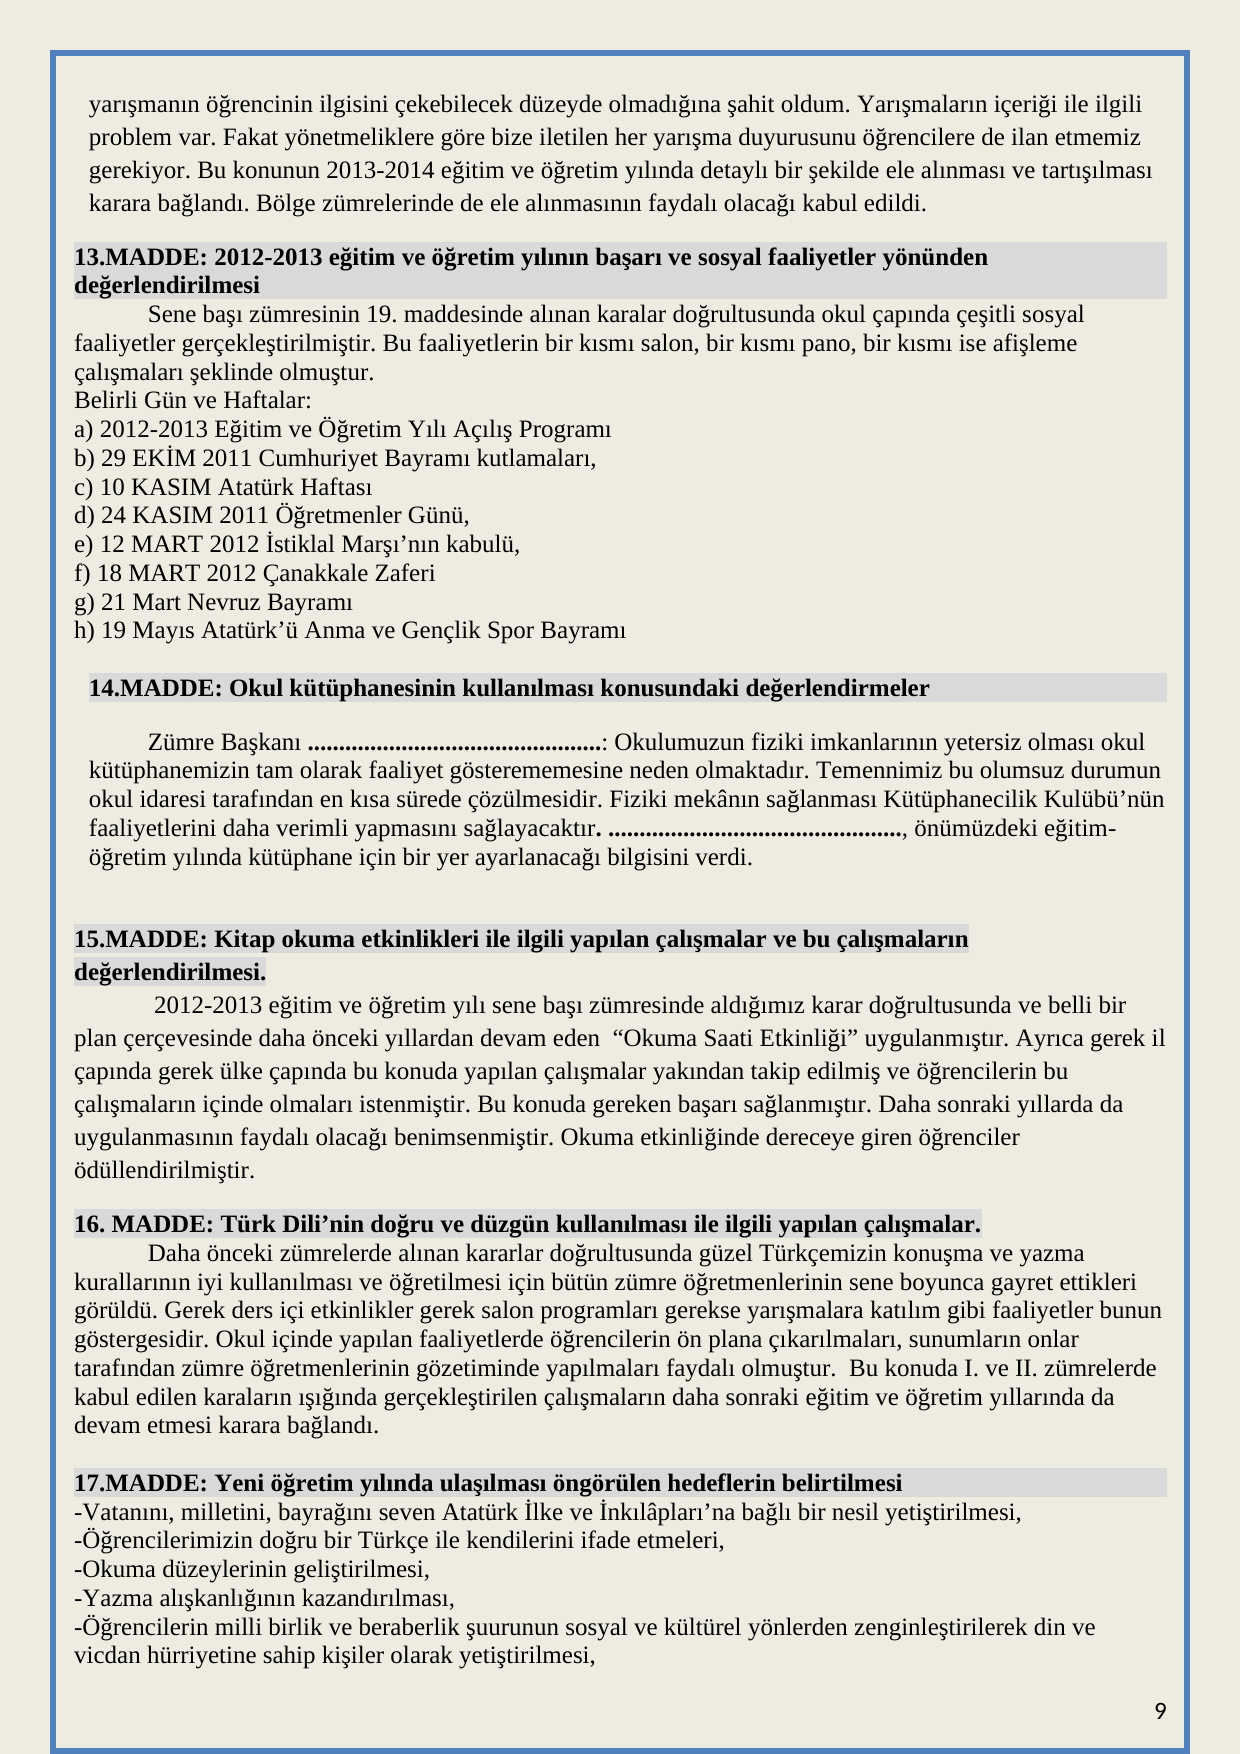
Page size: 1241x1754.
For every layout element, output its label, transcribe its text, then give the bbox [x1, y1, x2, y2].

text 16. MADDE: Türk Dili’nin doğru ve düzgün kullanılması ile ilgili yapılan çalışmalar. Daha önceki zümrelerde alınan kararlar doğrultusunda güzel Türkçemizin konuşma ve yazma kurallarının iyi kullanılması ve öğretilmesi için bütün zümre öğretmenlerinin sene boyunca gayret ettikleri görüldü. Gerek ders içi etkinlikler gerek salon programları gerekse yarışmalara katılım gibi faaliyetler bunun göstergesidir. Okul içinde yapılan faaliyetlerde öğrencilerin ön plana çıkarılmaları, sunumların onlar tarafından zümre öğretmenlerinin gözetiminde yapılmaları faydalı olmuştur. Bu konuda I. ve II. zümrelerde kabul edilen karaların ışığında gerçekleştirilen çalışmaların daha sonraki eğitim ve öğretim yıllarında da devam etmesi karara bağlandı. [74, 1209, 1167, 1439]
text Sene başı zümresinin 19. maddesinde alınan karalar doğrultusunda okul çapında çeşitli sosyal faaliyetler gerçekleştirilmiştir. Bu faaliyetlerin bir kısmı salon, bir kısmı pano, bir kısmı ise afişleme çalışmaları şeklinde olmuştur. [74, 299, 1167, 385]
text -Okuma düzeylerinin geliştirilmesi, [74, 1554, 1167, 1583]
text 14.MADDE: Okul kütüphanesinin kullanılması konusundaki değerlendirmeler [89, 673, 1167, 702]
text -Öğrencilerimizin doğru bir Türkçe ile kendilerini ifade etmeleri, [74, 1526, 1167, 1554]
text c) 10 KASIM Atatürk Haftası [74, 472, 1167, 500]
text Zümre Başkanı ...............................................: Okulumuzun fiziki imkanlarının yetersiz olması okul kütüphanemizin tam olarak faaliyet gösterememesine neden olmaktadır. Temennimiz bu olumsuz durumun okul idaresi tarafından en kısa sürede çözülmesidir. Fiziki mekânın sağlanması Kütüphanecilik Kulübü’nün faaliyetlerini daha verimli yapmasını sağlayacaktır. ..............................................., önümüzdeki eğitim-öğretim yılında kütüphane için bir yer ayarlanacağı bilgisini verdi. [89, 727, 1167, 870]
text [89, 89, 1167, 216]
text g) 21 Mart Nevruz Bayramı [74, 587, 1167, 615]
text 15.MADDE: Kitap okuma etkinlikleri ile ilgili yapılan çalışmalar ve bu çalışmaların değerlendirilmesi. 2012-2013 eğitim ve öğretim yılı sene başı zümresinde aldığımız karar doğrultusunda ve belli bir plan çerçevesinde daha önceki yıllardan devam eden “Okuma Saati Etkinliği” uygulanmıştır. Ayrıca gerek il çapında gerek ülke çapında bu konuda yapılan çalışmalar yakından takip edilmiş ve öğrencilerin bu çalışmaların içinde olmaları istenmiştir. Bu konuda gereken başarı sağlanmıştır. Daha sonraki yıllarda da uygulanmasının faydalı olacağı benimsenmiştir. Okuma etkinliğinde dereceye giren öğrenciler ödüllendirilmiştir. [74, 924, 1167, 1184]
text 13.MADDE: 2012-2013 eğitim ve öğretim yılının başarı ve sosyal faaliyetler yönünden değerlendirilmesi [74, 242, 1167, 299]
text e) 12 MART 2012 İstiklal Marşı’nın kabulü, [74, 529, 1167, 558]
text -Yazma alışkanlığının kazandırılması, [74, 1583, 1167, 1612]
text f) 18 MART 2012 Çanakkale Zaferi [74, 558, 1167, 587]
text -Öğrencilerin milli birlik ve beraberlik şuurunun sosyal ve kültürel yönlerden zenginleştirilerek din ve vicdan hürriyetine sahip kişiler olarak yetiştirilmesi, [74, 1612, 1167, 1669]
text d) 24 KASIM 2011 Öğretmenler Günü, [74, 500, 1167, 529]
text -Vatanını, milletini, bayrağını seven Atatürk İlke ve İnkılâpları’na bağlı bir nesil yetiştirilmesi, [74, 1497, 1167, 1526]
text Belirli Gün ve Haftalar: [74, 385, 1167, 414]
text h) 19 Mayıs Atatürk’ü Anma ve Gençlik Spor Bayramı [74, 615, 1167, 644]
text 17.MADDE: Yeni öğretim yılında ulaşılması öngörülen hedeflerin belirtilmesi [74, 1468, 1167, 1497]
text a) 2012-2013 Eğitim ve Öğretim Yılı Açılış Programı [74, 414, 1167, 443]
text b) 29 EKİM 2011 Cumhuriyet Bayramı kutlamaları, [74, 443, 1167, 472]
